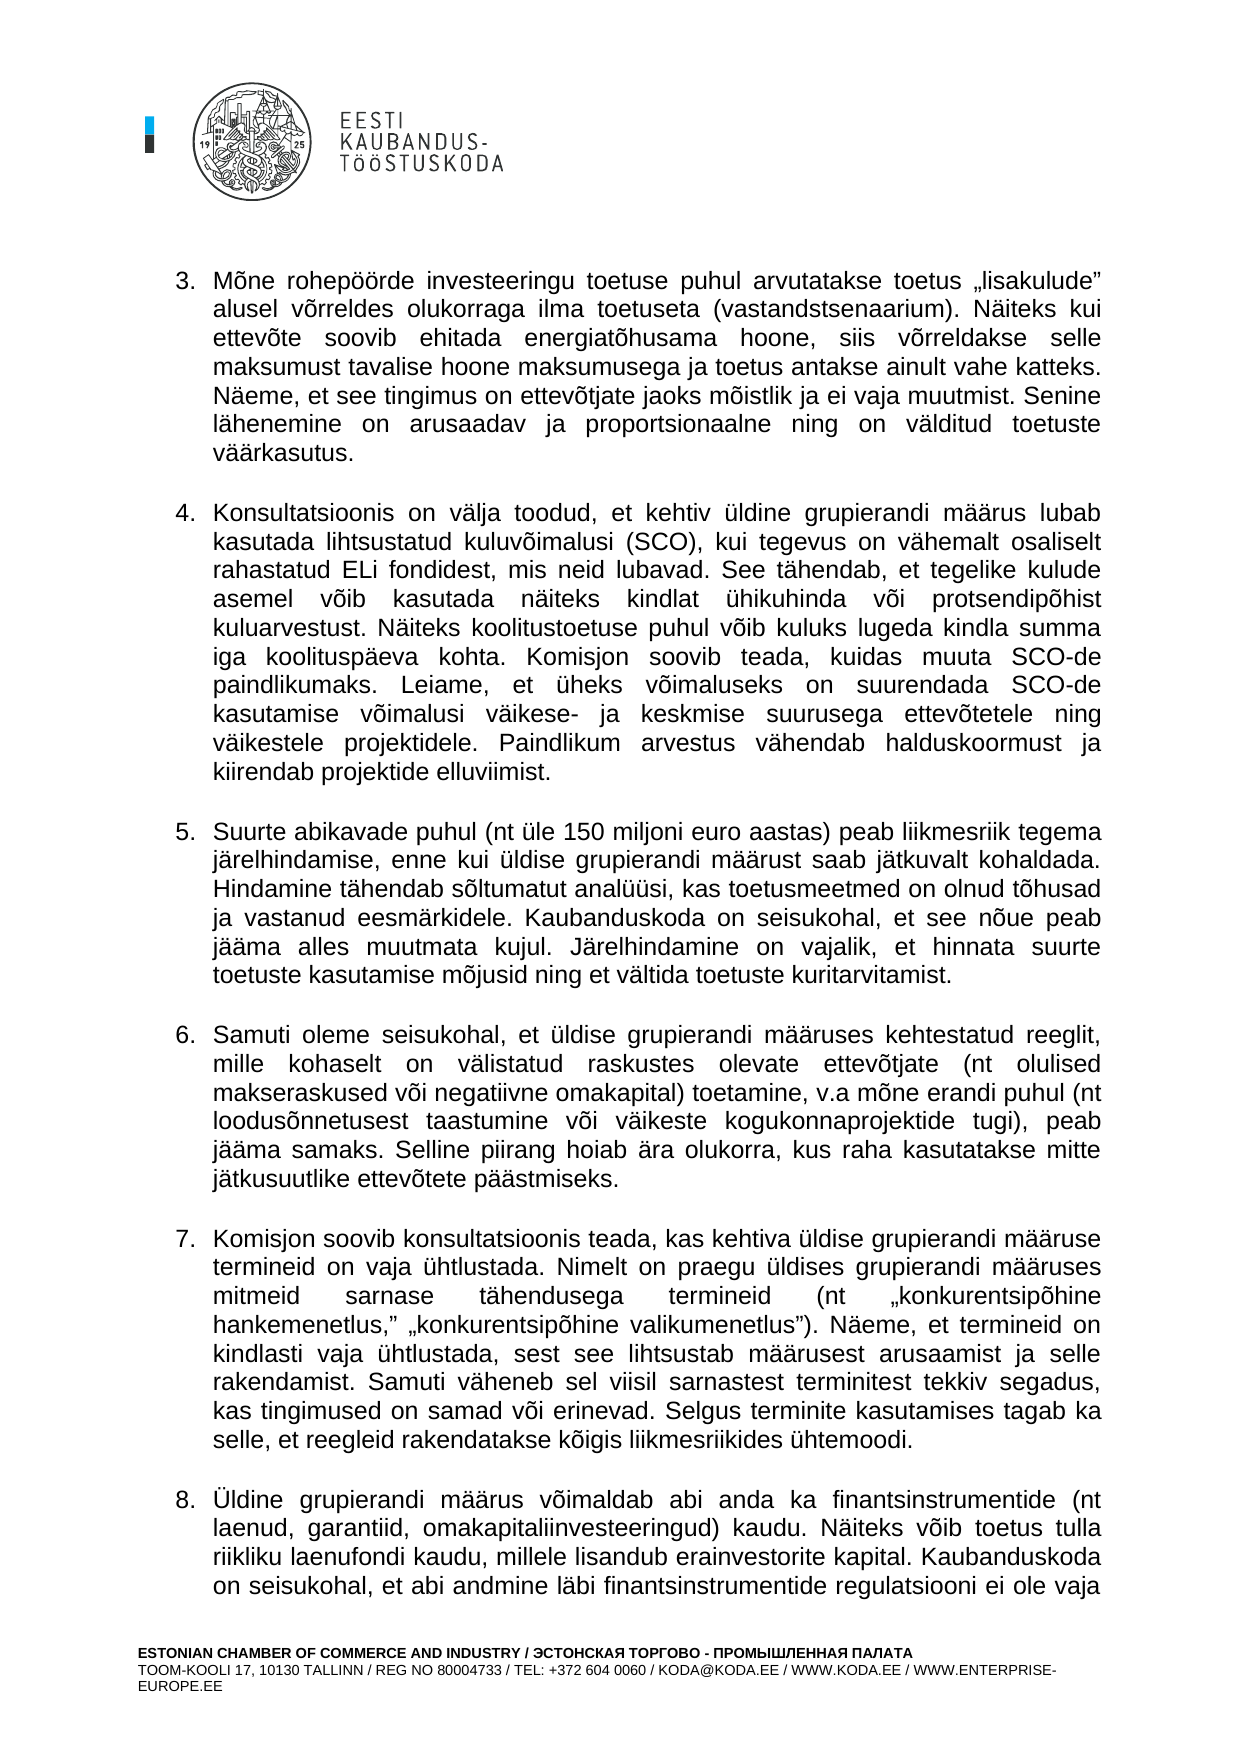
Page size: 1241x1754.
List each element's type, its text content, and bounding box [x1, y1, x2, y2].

list Konsultatsioonis on välja toodud, et kehtiv üldine grupierandi määrus lubab kasutada lihtsustatud kuluvõimalusi (SCO), kui tegevus on vähemalt osaliselt rahastatud ELi fondidest, mis neid lubavad. See tähendab, et tegelike kulude asemel võib kasutada näiteks kindlat ühikuhinda või protsendipõhist kuluarvestust. Näiteks koolitustoetuse puhul võib kuluks lugeda kindla summa iga koolituspäeva kohta. Komisjon soovib teada, kuidas muuta SCO-de paindlikumaks. Leiame, et üheks võimaluseks on suurendada SCO-de kasutamise võimalusi väikese- ja keskmise suurusega ettevõtetele ning väikestele projektidele. Paindlikum arvestus vähendab halduskoormust ja kiirendab projektide elluviimist. [175, 498, 1103, 786]
list Samuti oleme seisukohal, et üldise grupierandi määruses kehtestatud reeglit, mille kohaselt on välistatud raskustes olevate ettevõtjate (nt olulised makseraskused või negatiivne omakapital) toetamine, v.a mõne erandi puhul (nt loodusõnnetusest taastumine või väikeste kogukonnaprojektide tugi), peab jääma samaks. Selline piirang hoiab ära olukorra, kus raha kasutatakse mitte jätkusuutlike ettevõtete päästmiseks. [175, 1020, 1103, 1193]
list Mõne rohepöörde investeeringu toetuse puhul arvutatakse toetus „lisakulude” alusel võrreldes olukorraga ilma toetuseta (vastandstsenaarium). Näiteks kui ettevõte soovib ehitada energiatõhusama hoone, siis võrreldakse selle maksumust tavalise hoone maksumusega ja toetus antakse ainult vahe katteks. Näeme, et see tingimus on ettevõtjate jaoks mõistlik ja ei vaja muutmist. Senine lähenemine on arusaadav ja proportsionaalne ning on välditud toetuste väärkasutus. [175, 266, 1103, 467]
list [175, 1485, 1103, 1600]
list Suurte abikavade puhul (nt üle 150 miljoni euro aastas) peab liikmesriik tegema järelhindamise, enne kui üldise grupierandi määrust saab jätkuvalt kohaldada. Hindamine tähendab sõltumatut analüüsi, kas toetusmeetmed on olnud tõhusad ja vastanud eesmärkidele. Kaubanduskoda on seisukohal, et see nõue peab jääma alles muutmata kujul. Järelhindamine on vajalik, et hinnata suurte toetuste kasutamise mõjusid ning et vältida toetuste kuritarvitamist. [175, 817, 1103, 989]
list Komisjon soovib konsultatsioonis teada, kas kehtiva üldise grupierandi määruse termineid on vaja ühtlustada. Nimelt on praegu üldises grupierandi määruses mitmeid sarnase tähendusega termineid (nt „konkurentsipõhine hankemenetlus,” „konkurentsipõhine valikumenetlus”). Näeme, et termineid on kindlasti vaja ühtlustada, sest see lihtsustab määrusest arusaamist ja selle rakendamist. Samuti väheneb sel viisil sarnastest terminitest tekkiv segadus, kas tingimused on samad või erinevad. Selgus terminite kasutamises tagab ka selle, et reegleid rakendatakse kõigis liikmesriikides ühtemoodi. [175, 1224, 1103, 1454]
